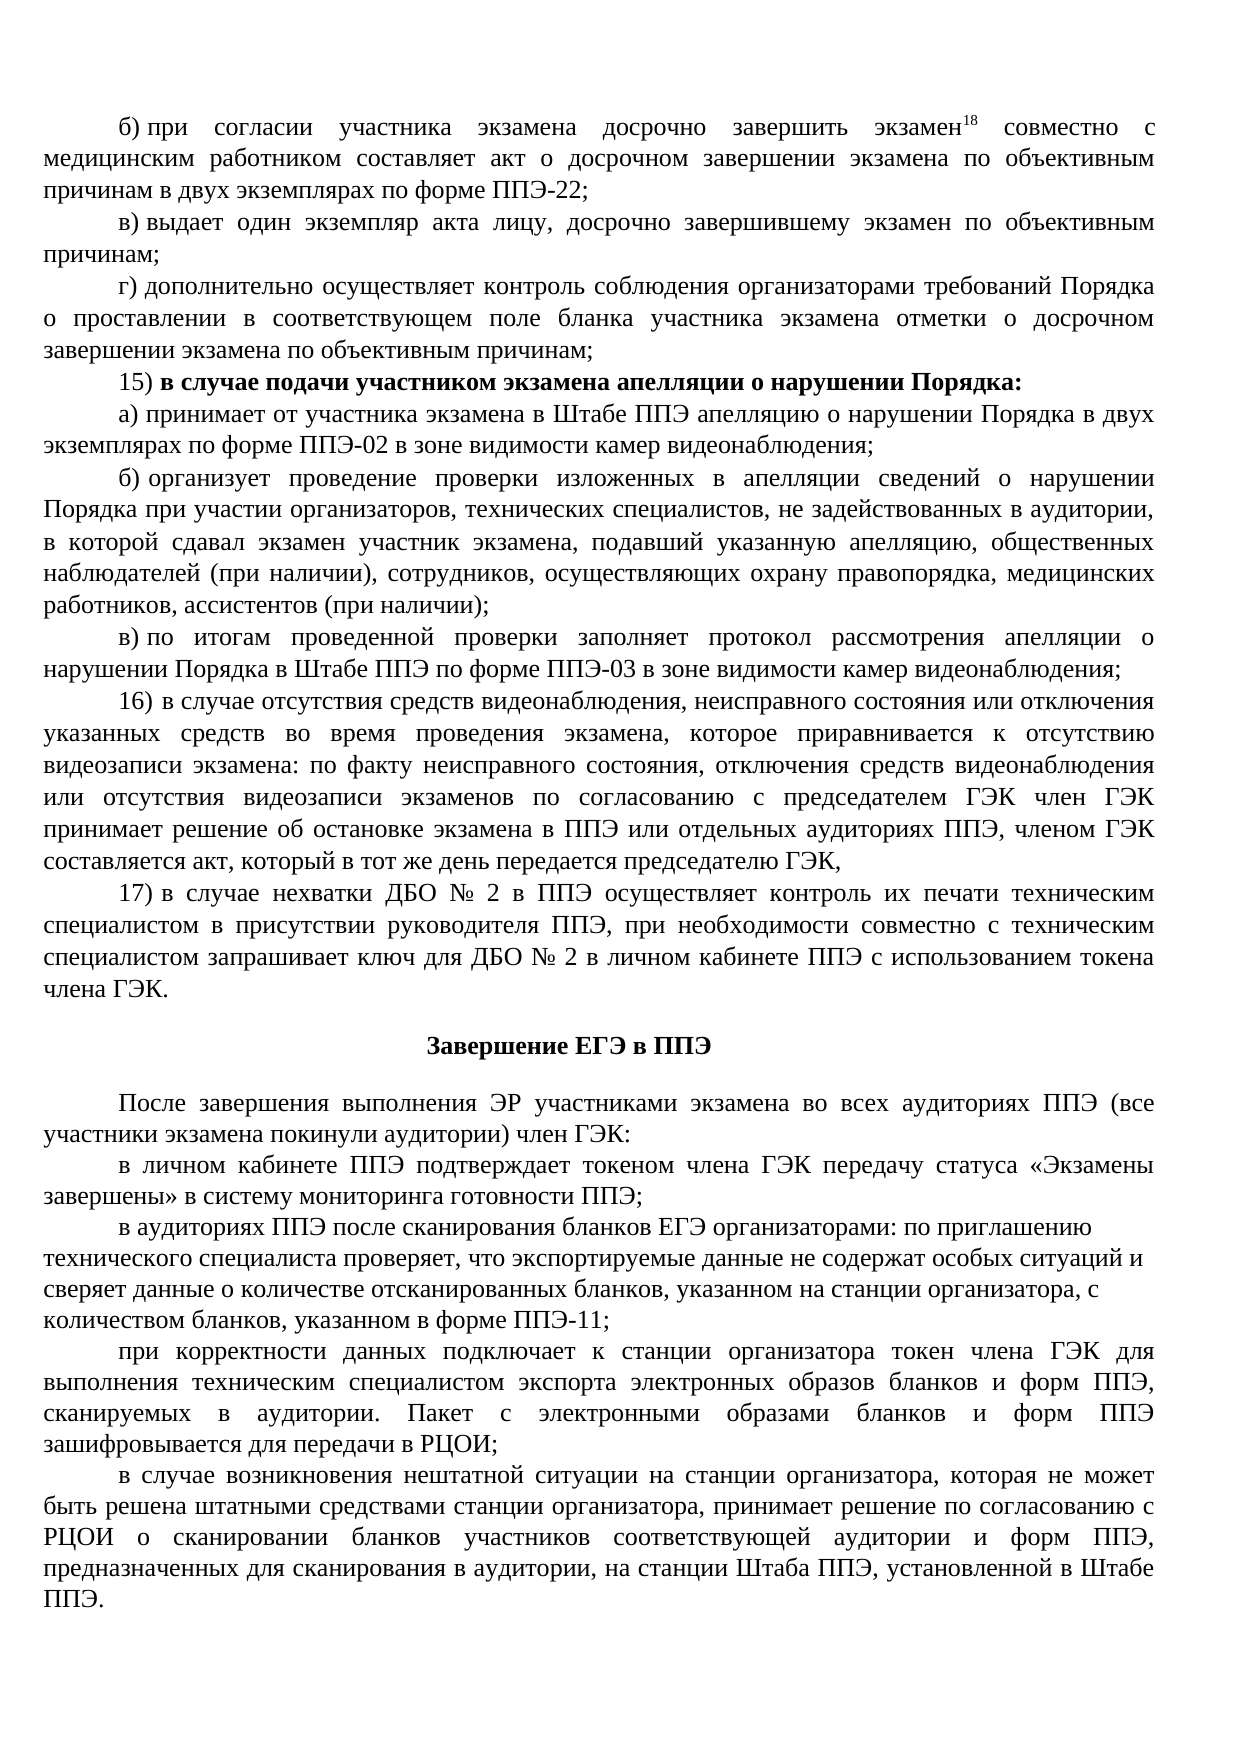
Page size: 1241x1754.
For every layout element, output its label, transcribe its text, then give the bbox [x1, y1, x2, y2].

text в аудиториях ППЭ после сканирования бланков ЕГЭ организаторами: по приглашению технического специалиста проверяет, что экспортируемые данные не содержат особых ситуаций и сверяет данные о количестве отсканированных бланков, указанном на станции организатора, с количеством бланков, указанном в форме ППЭ-11; [43, 1211, 1156, 1335]
list в случае нехватки ДБО № 2 в ППЭ осуществляет контроль их печати техническим специалистом в присутствии руководителя ППЭ, при необходимости совместно с техническим специалистом запрашивает ключ для ДБО № 2 в личном кабинете ППЭ с использованием токена члена ГЭК. [43, 876, 1156, 1004]
text После завершения выполнения ЭР участниками экзамена во всех аудиториях ППЭ (все участники экзамена покинули аудитории) член ГЭК: [43, 1086, 1156, 1148]
text б) при согласии участника экзамена досрочно завершить экзамен совместно с медицинским работником составляет акт о досрочном завершении экзамена по объективным причинам в двух экземплярах по форме ППЭ-22; [43, 110, 1156, 204]
list в случае подачи участником экзамена апелляции о нарушении Порядка: [43, 364, 1158, 396]
text при корректности данных подключает к станции организатора токен члена ГЭК для выполнения техническим специалистом экспорта электронных образов бланков и форм ППЭ, сканируемых в аудитории. Пакет с электронными образами бланков и форм ППЭ зашифровывается для передачи в РЦОИ; [43, 1335, 1156, 1459]
text а) принимает от участника экзамена в Штабе ППЭ апелляцию о нарушении Порядка в двух экземплярах по форме ППЭ-02 в зоне видимости камер видеонаблюдения; [43, 396, 1156, 460]
text в случае возникновения нештатной ситуации на станции организатора, которая не может быть решена штатными средствами станции организатора, принимает решение по согласованию с РЦОИ о сканировании бланков участников соответствующей аудитории и форм ППЭ, предназначенных для сканирования в аудитории, на станции Штаба ППЭ, установленной в Штабе ППЭ. [43, 1459, 1156, 1614]
list в случае отсутствия средств видеонаблюдения, неисправного состояния или отключения указанных средств во время проведения экзамена, которое приравнивается к отсутствию видеозаписи экзамена: по факту неисправного состояния, отключения средств видеонаблюдения или отсутствия видеозаписи экзаменов по согласованию с председателем ГЭК член ГЭК принимает решение об остановке экзамена в ППЭ или отдельных аудиториях ППЭ, членом ГЭК составляется акт, который в тот же день передается председателю ГЭК, [43, 684, 1156, 876]
text г) дополнительно осуществляет контроль соблюдения организаторами требований Порядка о проставлении в соответствующем поле бланка участника экзамена отметки о досрочном завершении экзамена по объективным причинам; [43, 268, 1156, 364]
text в) по итогам проведенной проверки заполняет протокол рассмотрения апелляции о нарушении Порядка в Штабе ППЭ по форме ППЭ-03 в зоне видимости камер видеонаблюдения; [43, 620, 1156, 684]
text Завершение ЕГЭ в ППЭ [426, 1034, 1158, 1060]
text б) организует проведение проверки изложенных в апелляции сведений о нарушении Порядка при участии организаторов, технических специалистов, не задействованных в аудитории, в которой сдавал экзамен участник экзамена, подавший указанную апелляцию, общественных наблюдателей (при наличии), сотрудников, осуществляющих охрану правопорядка, медицинских работников, ассистентов (при наличии); [43, 460, 1156, 620]
text в) выдает один экземпляр акта лицу, досрочно завершившему экзамен по объективным причинам; [43, 204, 1156, 268]
text в личном кабинете ППЭ подтверждает токеном члена ГЭК передачу статуса «Экзамены завершены» в систему мониторинга готовности ППЭ; [43, 1148, 1156, 1211]
